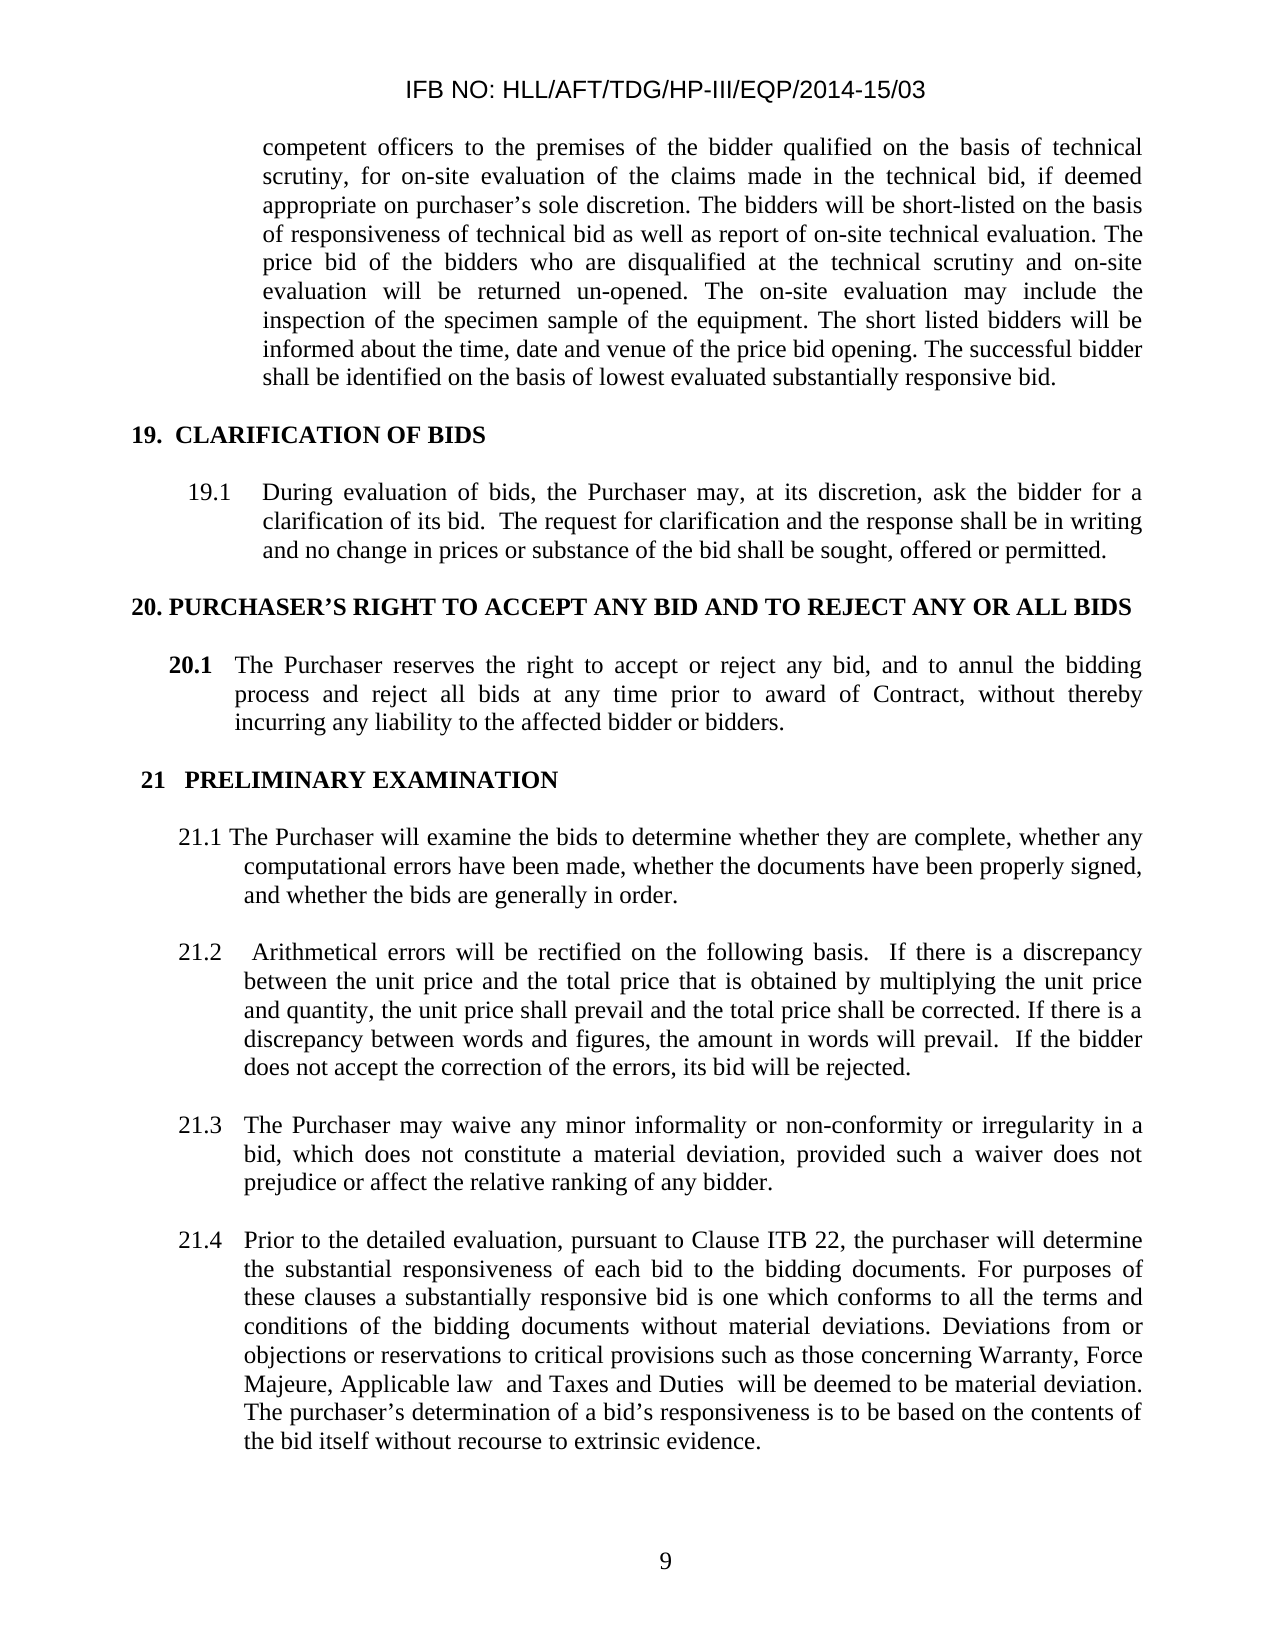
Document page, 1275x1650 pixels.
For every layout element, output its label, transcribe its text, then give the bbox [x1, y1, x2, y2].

text 20. PURCHASER’S RIGHT TO ACCEPT ANY BID AND TO REJECT ANY OR ALL BIDS [131, 592, 1144, 621]
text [187, 132, 1144, 391]
text 19. CLARIFICATION OF BIDS [131, 420, 1200, 449]
text 19.1 During evaluation of bids, the Purchaser may, at its discretion, ask the bidder for a clarification of its bid. The request for clarification and the response shall be in writing and no change in prices or substance of the bid shall be sought, offered or permitted. [187, 477, 1144, 564]
text 21.1 The Purchaser will examine the bids to determine whether they are complete, whether any computational errors have been made, whether the documents have been properly signed, and whether the bids are generally in order. [178, 822, 1144, 909]
text 21.2 Arithmetical errors will be rectified on the following basis. If there is a discrepancy between the unit price and the total price that is obtained by multiplying the unit price and quantity, the unit price shall prevail and the total price shall be corrected. If there is a discrepancy between words and figures, the amount in words will prevail. If the bidder does not accept the correction of the errors, its bid will be rejected. [178, 937, 1144, 1081]
text 20.1 The Purchaser reserves the right to accept or reject any bid, and to annul the bidding process and reject all bids at any time prior to award of Contract, without thereby incurring any liability to the affected bidder or bidders. [169, 650, 1144, 736]
list PRELIMINARY EXAMINATION [141, 765, 1200, 794]
text 21.4 Prior to the detailed evaluation, pursuant to Clause ITB 22, the purchaser will determine the substantial responsiveness of each bid to the bidding documents. For purposes of these clauses a substantially responsive bid is one which conforms to all the terms and conditions of the bidding documents without material deviations. Deviations from or objections or reservations to critical provisions such as those concerning Warranty, Force Majeure, Applicable law and Taxes and Duties will be deemed to be material deviation. The purchaser’s determination of a bid’s responsiveness is to be based on the contents of the bid itself without recourse to extrinsic evidence. [178, 1225, 1144, 1455]
text 21.3 The Purchaser may waive any minor informality or non-conformity or irregularity in a bid, which does not constitute a material deviation, provided such a waiver does not prejudice or affect the relative ranking of any bidder. [178, 1110, 1144, 1196]
